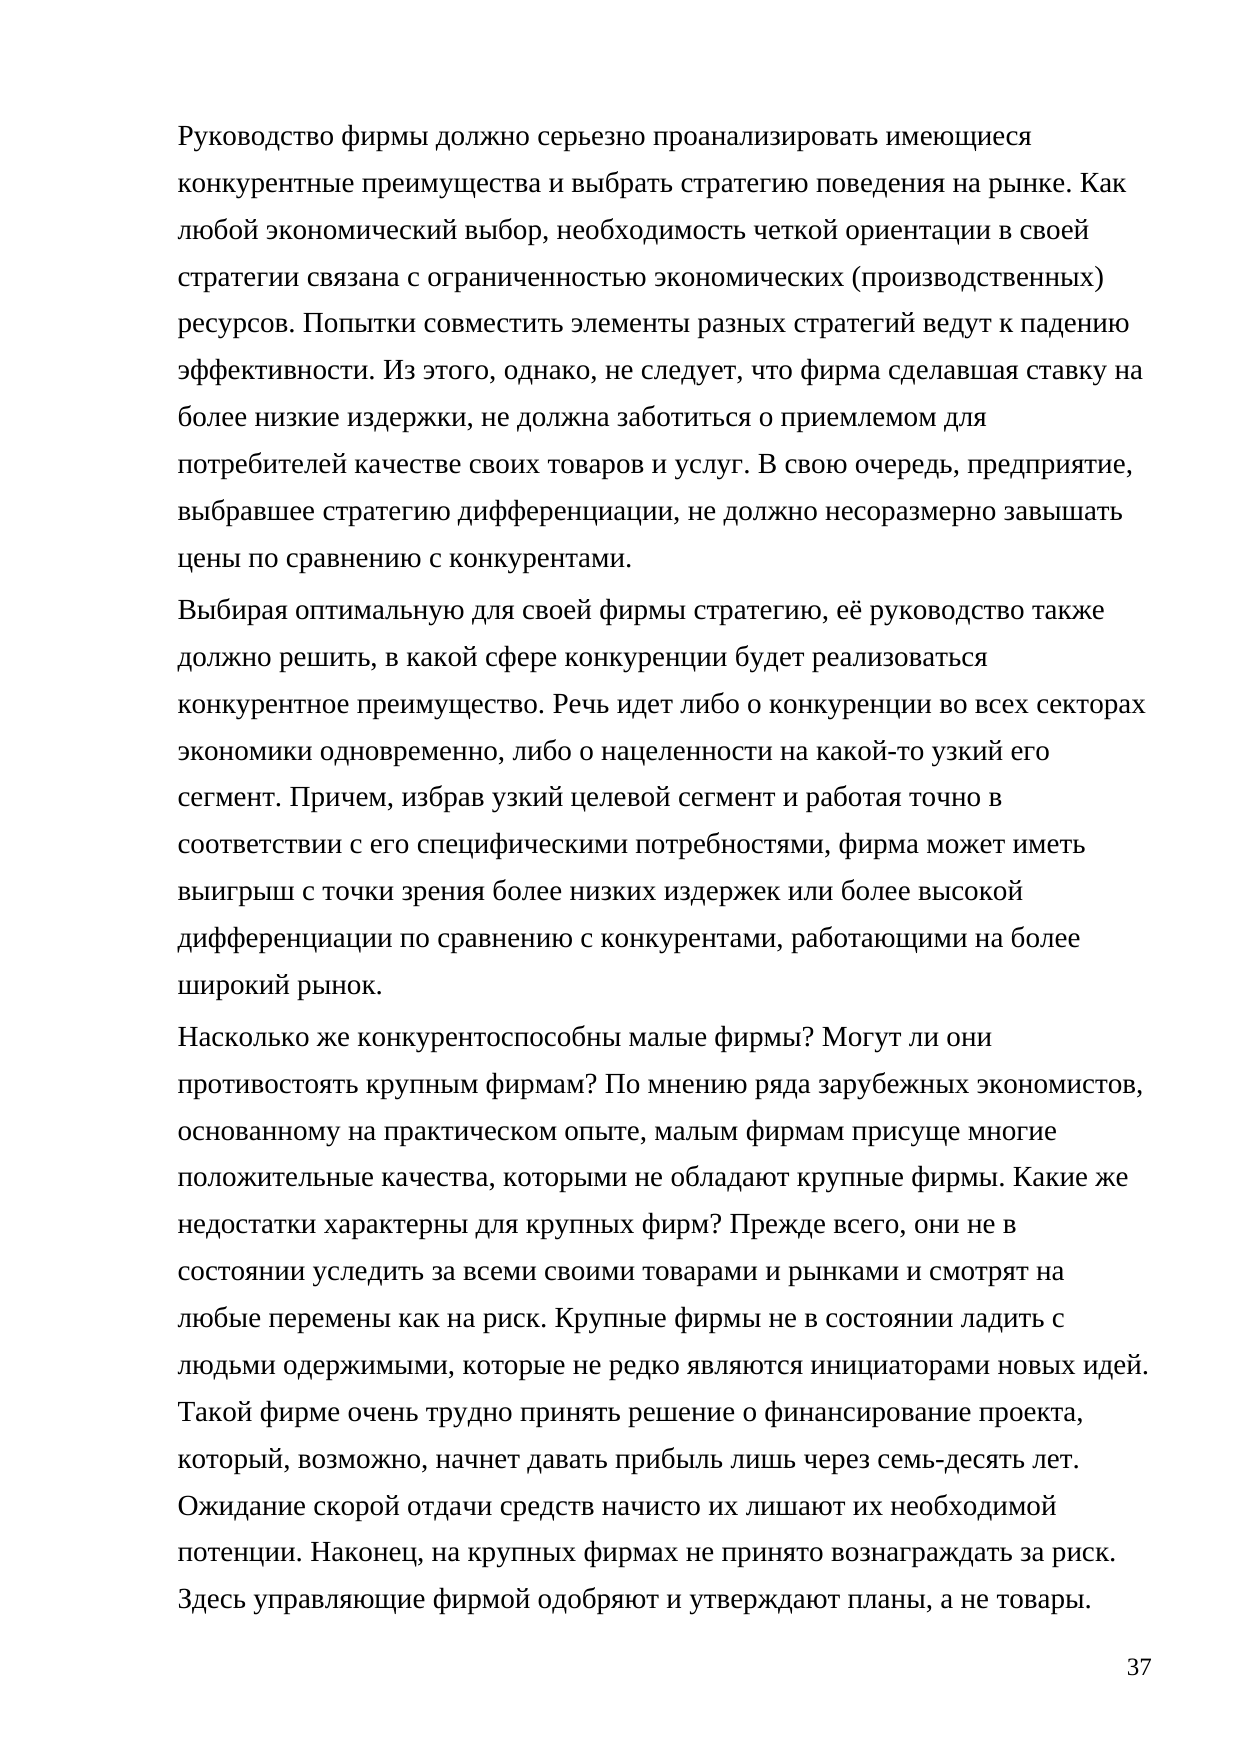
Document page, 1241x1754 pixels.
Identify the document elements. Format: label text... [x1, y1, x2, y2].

text Насколько же конкурентоспособны малые фирмы? Могут ли они противостоять крупным фирмам? По мнению ряда зарубежных экономистов, основанному на практическом опыте, малым фирмам присуще многие положительные качества, которыми не обладают крупные фирмы. Какие же недостатки характерны для крупных фирм? Прежде всего, они не в состоянии уследить за всеми своими товарами и рынками и смотрят на любые перемены как на риск. Крупные фирмы не в состоянии ладить с людьми одержимыми, которые не редко являются инициаторами новых идей. Такой фирме очень трудно принять решение о финансирование проекта, который, возможно, начнет давать прибыль лишь через семь-десять лет. Ожидание скорой отдачи средств начисто их лишают их необходимой потенции. Наконец, на крупных фирмах не принято вознаграждать за риск. Здесь управляющие фирмой одобряют и утверждают планы, а не товары. [177, 1019, 1152, 1615]
text Руководство фирмы должно серьезно проанализировать имеющиеся конкурентные преимущества и выбрать стратегию поведения на рынке. Как любой экономический выбор, необходимость четкой ориентации в своей стратегии связана с ограниченностью экономических (производственных) ресурсов. Попытки совместить элементы разных стратегий ведут к падению эффективности. Из этого, однако, не следует, что фирма сделавшая ставку на более низкие издержки, не должна заботиться о приемлемом для потребителей качестве своих товаров и услуг. В свою очередь, предприятие, выбравшее стратегию дифференциации, не должно несоразмерно завышать цены по сравнению с конкурентами. [177, 118, 1152, 573]
text Выбирая оптимальную для своей фирмы стратегию, её руководство также должно решить, в какой сфере конкуренции будет реализоваться конкурентное преимущество. Речь идет либо о конкуренции во всех секторах экономики одновременно, либо о нацеленности на какой-то узкий его сегмент. Причем, избрав узкий целевой сегмент и работая точно в соответствии с его специфическими потребностями, фирма может иметь выигрыш с точки зрения более низких издержек или более высокой дифференциации по сравнению с конкурентами, работающими на более широкий рынок. [177, 592, 1152, 1001]
